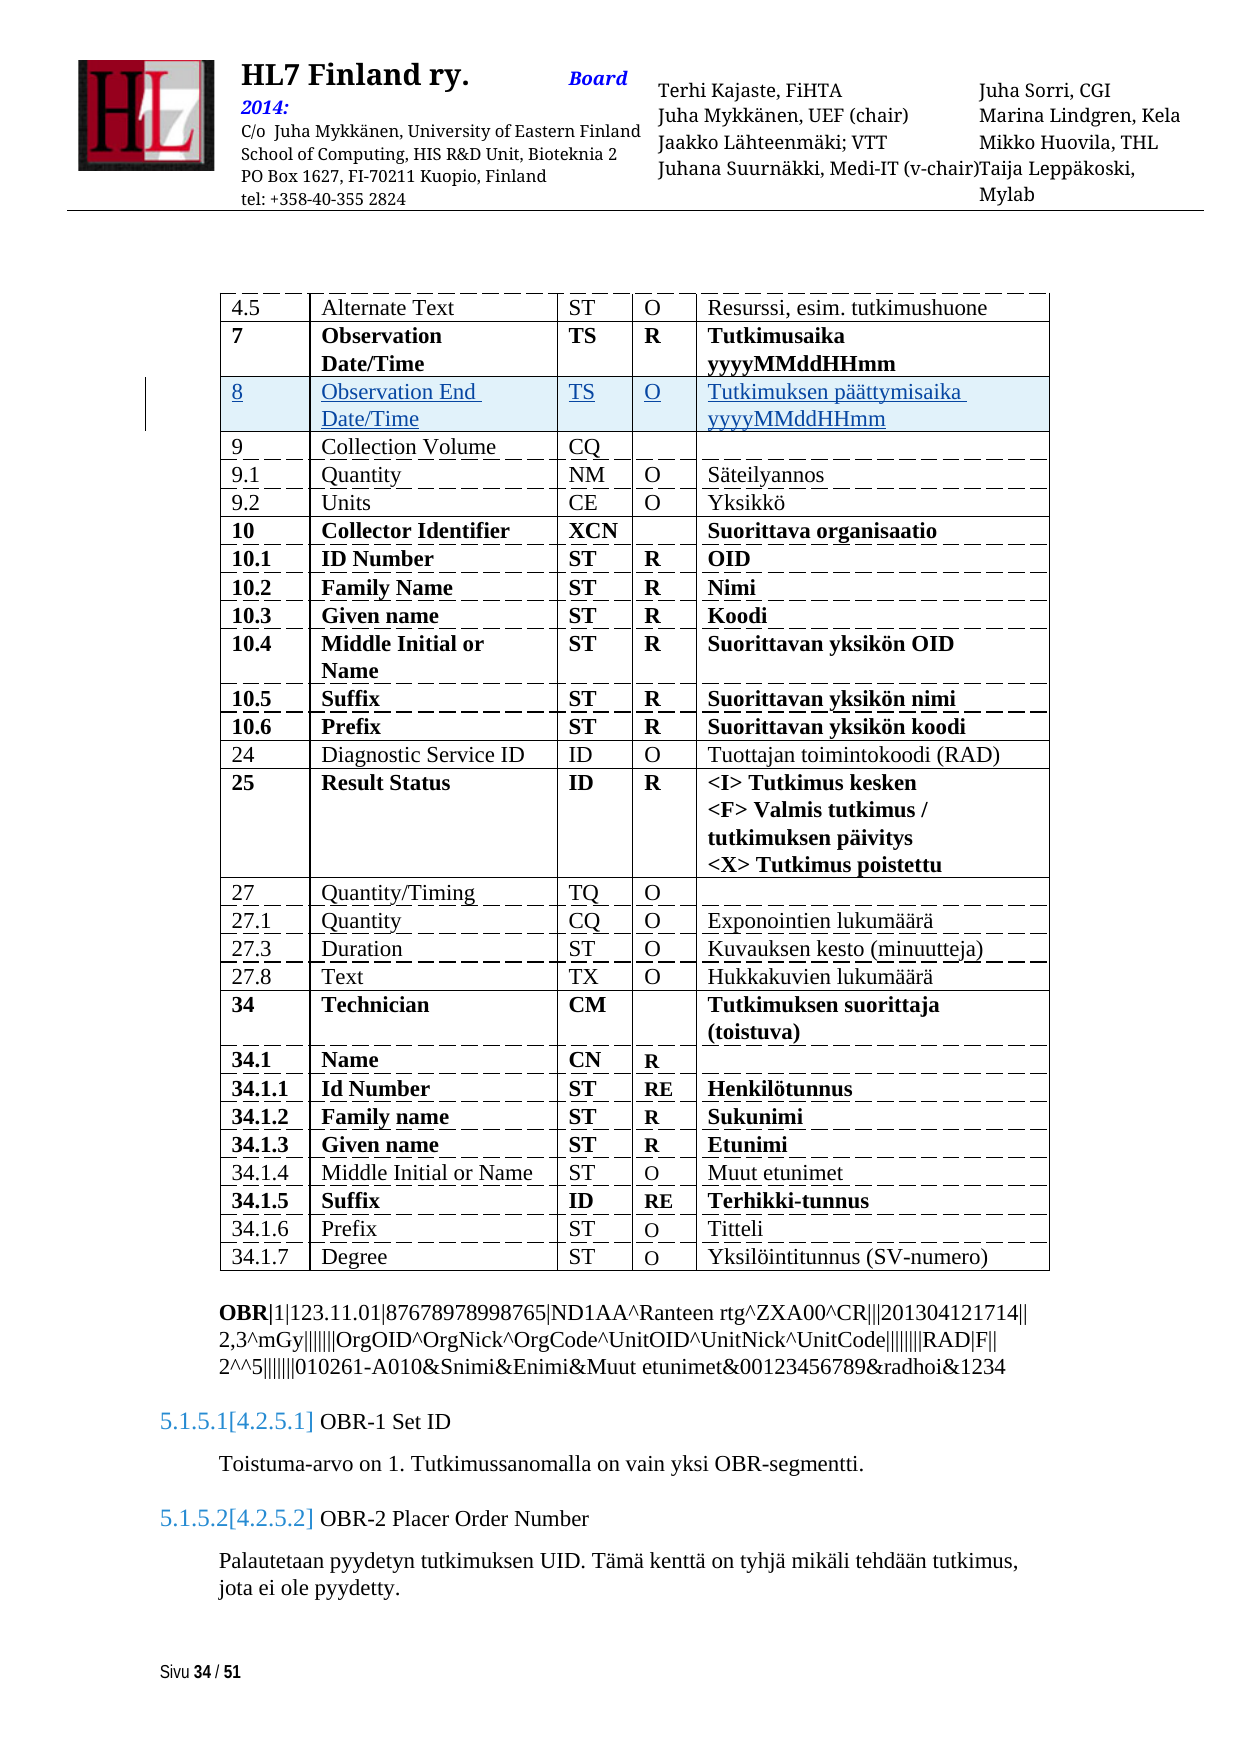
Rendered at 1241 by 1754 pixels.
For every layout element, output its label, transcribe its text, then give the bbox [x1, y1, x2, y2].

table_cell Given name [311, 600, 557, 628]
table_cell XCN [558, 517, 632, 544]
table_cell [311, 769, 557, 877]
table_cell 10.4 [221, 628, 309, 683]
picture [78, 60, 215, 171]
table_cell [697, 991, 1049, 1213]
table_cell Suorittavan yksikön koodi [697, 711, 1049, 739]
table_cell OID [697, 544, 1049, 572]
table_cell Säteilyannos [697, 459, 1049, 487]
table_cell 9 [221, 432, 309, 459]
table_cell Nimi [697, 572, 1049, 600]
table_cell Yksikkö [697, 488, 1049, 516]
table_cell 10 [221, 517, 309, 544]
subtitle OBR-1 Set ID [159, 1406, 1051, 1435]
table_cell ST [558, 293, 632, 321]
table_cell 4.5 [221, 293, 309, 321]
table_cell R [633, 628, 696, 683]
table_cell Alternate Text [311, 293, 557, 321]
table_cell NM [558, 459, 632, 487]
table_cell 9.2 [221, 488, 309, 516]
table_cell 9.1 [221, 459, 309, 487]
text OBR|1|123.11.01|87678978998765|ND1AA^Ranteen rtg^ZXA00^CR|||201304121714||2,3^mGy|||||||OrgOID^OrgNick^OrgCode^UnitOID^UnitNick^UnitCode||||||||RAD|F||2^^5|||||||010261-A010&Snimi&Enimi&Muut etunimet&00123456789&radhoi&1234 [218, 1298, 1051, 1379]
table_cell ST [558, 711, 632, 739]
table_cell ST [558, 544, 632, 572]
table_cell Collector Identifier [311, 517, 557, 544]
table_cell R [633, 572, 696, 600]
table_cell O [633, 488, 696, 516]
table_cell Units [311, 488, 557, 516]
table_cell O [633, 293, 696, 321]
table_cell ID Number [311, 544, 557, 572]
table_cell ST [558, 628, 632, 683]
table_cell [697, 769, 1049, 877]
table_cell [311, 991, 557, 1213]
table_cell 10.3 [221, 600, 309, 628]
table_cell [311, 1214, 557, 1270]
table_cell Family Name [311, 572, 557, 600]
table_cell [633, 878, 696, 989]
table_cell [633, 517, 696, 544]
table_cell R [633, 600, 696, 628]
text Palautetaan pyydetyn tutkimuksen UID. Tämä kenttä on tyhjä mikäli tehdään tutkimus, jota ei ole pyydetty. [218, 1547, 1051, 1601]
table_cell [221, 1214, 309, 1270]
table_cell R [633, 322, 696, 376]
table_cell [633, 432, 696, 459]
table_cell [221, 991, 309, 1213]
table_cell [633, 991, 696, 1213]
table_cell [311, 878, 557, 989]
table_cell R [633, 711, 696, 739]
table_cell Middle Initial or Name [311, 628, 557, 683]
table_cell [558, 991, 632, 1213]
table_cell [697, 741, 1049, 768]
table_cell ST [558, 572, 632, 600]
table_cell 10.2 [221, 572, 309, 600]
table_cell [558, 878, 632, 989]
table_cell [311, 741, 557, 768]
table_cell Prefix [311, 711, 557, 739]
table_cell 7 [221, 322, 309, 376]
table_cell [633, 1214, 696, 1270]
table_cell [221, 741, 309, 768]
table_cell ST [558, 683, 632, 711]
table_cell Tutkimusaika yyyyMMddHHmm [697, 322, 1049, 376]
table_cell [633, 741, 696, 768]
table_cell CQ [558, 432, 632, 459]
table_cell Suffix [311, 683, 557, 711]
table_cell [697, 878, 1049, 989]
table_cell Suorittava organisaatio [697, 517, 1049, 544]
table_cell 10.5 [221, 683, 309, 711]
subtitle OBR-2 Placer Order Number [159, 1503, 1051, 1532]
table_cell Observation Date/Time [311, 322, 557, 376]
table_cell Collection Volume [311, 432, 557, 459]
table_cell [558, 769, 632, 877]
table_cell [697, 432, 1049, 459]
table_cell R [633, 683, 696, 711]
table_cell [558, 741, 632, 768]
table_cell Koodi [697, 600, 1049, 628]
text Toistuma-arvo on 1. Tutkimussanomalla on vain yksi OBR-segmentti. [218, 1449, 1051, 1476]
table_cell 10.6 [221, 711, 309, 739]
table_cell ST [558, 600, 632, 628]
table_cell Suorittavan yksikön OID [697, 628, 1049, 683]
table_cell Suorittavan yksikön nimi [697, 683, 1049, 711]
table_cell R [633, 544, 696, 572]
table_cell 10.1 [221, 544, 309, 572]
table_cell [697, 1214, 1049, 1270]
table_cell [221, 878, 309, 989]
table_cell CE [558, 488, 632, 516]
table_cell Quantity [311, 459, 557, 487]
table_cell O [633, 459, 696, 487]
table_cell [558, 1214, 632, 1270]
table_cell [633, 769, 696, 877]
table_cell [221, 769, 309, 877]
table_cell TS [558, 322, 632, 376]
table_cell Resurssi, esim. tutkimushuone [697, 293, 1049, 321]
